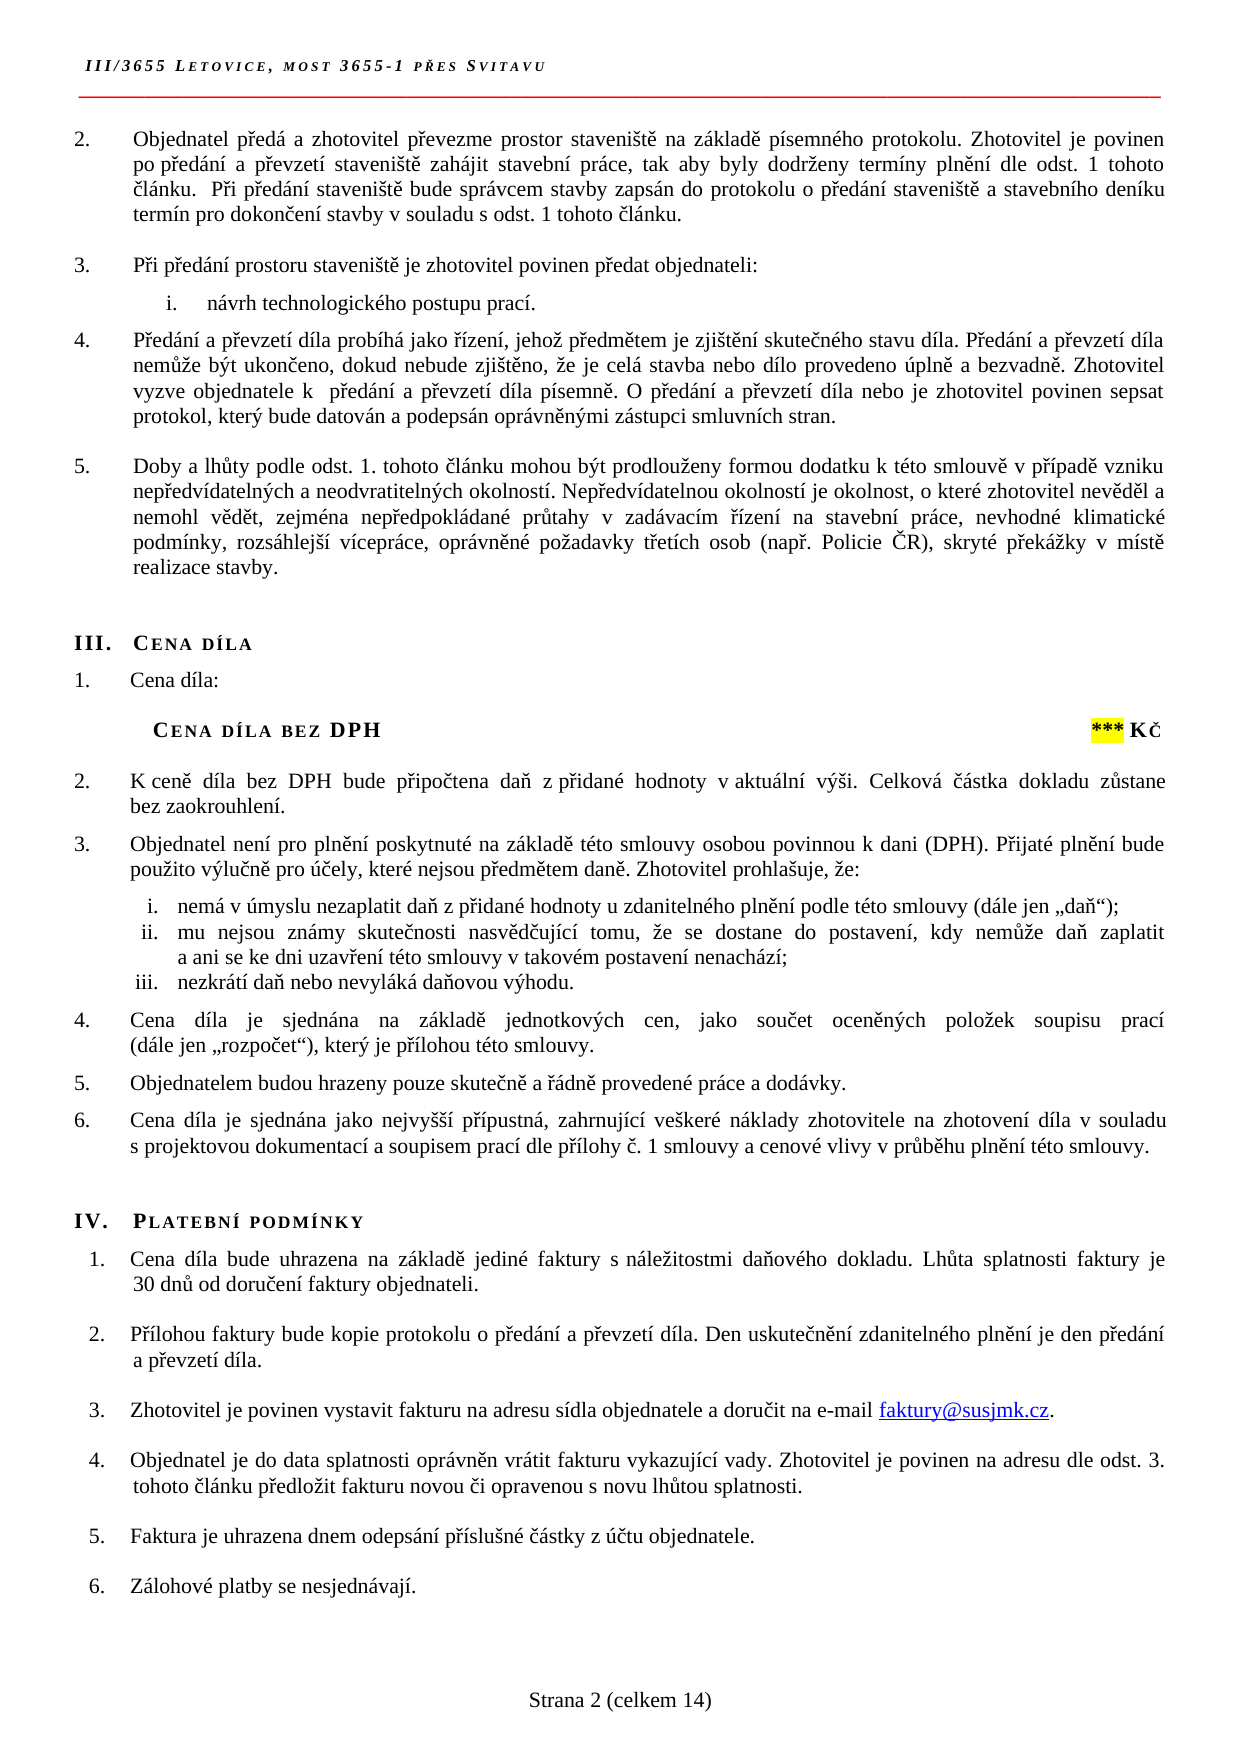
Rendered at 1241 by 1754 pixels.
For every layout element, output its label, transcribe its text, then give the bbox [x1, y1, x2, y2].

table_header *** Kč [835, 705, 1172, 755]
table_header Cena díla bez DPH [141, 705, 835, 755]
list Při předání prostoru staveniště je zhotovitel povinen předat objednateli: [74, 252, 1166, 277]
list Cena díla je sjednána na základě jednotkových cen, jako součet oceněných položek soupisu prací (dále jen „rozpočet“), který je přílohou této smlouvy. [74, 1007, 1166, 1057]
list Objednatel není pro plnění poskytnuté na základě této smlouvy osobou povinnou k dani (DPH). Přijaté plnění bude použito výlučně pro účely, které nejsou předmětem daně. Zhotovitel prohlašuje, že: [74, 831, 1166, 881]
list Cena díla bude uhrazena na základě jediné faktury s náležitostmi daňového dokladu. Lhůta splatnosti faktury je 30 dnů od doručení faktury objednateli. [89, 1246, 1166, 1296]
list návrh technologického postupu prací. [177, 289, 1166, 315]
list Zálohové platby se nesjednávají. [89, 1573, 1166, 1599]
list Cena díla [74, 629, 1166, 655]
list Objednatel je do data splatnosti oprávněn vrátit fakturu vykazující vady. Zhotovitel je povinen na adresu dle odst. 3. tohoto článku předložit fakturu novou či opravenou s novu lhůtou splatnosti. [89, 1447, 1166, 1498]
list Zhotovitel je povinen vystavit fakturu na adresu sídla objednatele a doručit na e-mail faktury@susjmk.cz. [89, 1397, 1166, 1422]
list Přílohou faktury bude kopie protokolu o předání a převzetí díla. Den uskutečnění zdanitelného plnění je den předání a převzetí díla. [89, 1321, 1166, 1372]
list Platební podmínky [74, 1208, 1166, 1233]
list K ceně díla bez DPH bude připočtena daň z přidané hodnoty v aktuální výši. Celková částka dokladu zůstane bez zaokrouhlení. [74, 768, 1166, 818]
list nezkrátí daň nebo nevyláká daňovou výhodu. [158, 969, 1166, 994]
list Objednatel předá a zhotovitel převezme prostor staveniště na základě písemného protokolu. Zhotovitel je povinen po předání a převzetí staveniště zahájit stavební práce, tak aby byly dodrženy termíny plnění dle odst. 1 tohoto článku. Při předání staveniště bude správcem stavby zapsán do protokolu o předání staveniště a stavebního deníku termín pro dokončení stavby v souladu s odst. 1 tohoto článku. [74, 126, 1166, 227]
list Cena díla: [74, 667, 1166, 692]
list Předání a převzetí díla probíhá jako řízení, jehož předmětem je zjištění skutečného stavu díla. Předání a převzetí díla nemůže být ukončeno, dokud nebude zjištěno, že je celá stavba nebo dílo provedeno úplně a bezvadně. Zhotovitel vyzve objednatele k předání a převzetí díla písemně. O předání a převzetí díla nebo je zhotovitel povinen sepsat protokol, který bude datován a podepsán oprávněnými zástupci smluvních stran. [74, 327, 1166, 428]
list nemá v úmyslu nezaplatit daň z přidané hodnoty u zdanitelného plnění podle této smlouvy (dále jen „daň“); [158, 893, 1166, 919]
list mu nejsou známy skutečnosti nasvědčující tomu, že se dostane do postavení, kdy nemůže daň zaplatit a ani se ke dni uzavření této smlouvy v takovém postavení nenachází; [158, 919, 1166, 969]
list Cena díla je sjednána jako nejvyšší přípustná, zahrnující veškeré náklady zhotovitele na zhotovení díla v souladu s projektovou dokumentací a soupisem prací dle přílohy č. 1 smlouvy a cenové vlivy v průběhu plnění této smlouvy. [74, 1107, 1166, 1158]
list Doby a lhůty podle odst. 1. tohoto článku mohou být prodlouženy formou dodatku k této smlouvě v případě vzniku nepředvídatelných a neodvratitelných okolností. Nepředvídatelnou okolností je okolnost, o které zhotovitel nevěděl a nemohl vědět, zejména nepředpokládané průtahy v zadávacím řízení na stavební práce, nevhodné klimatické podmínky, rozsáhlejší vícepráce, oprávněné požadavky třetích osob (např. Policie ČR), skryté překážky v místě realizace stavby. [74, 453, 1166, 579]
list Faktura je uhrazena dnem odepsání příslušné částky z účtu objednatele. [89, 1523, 1166, 1548]
list Objednatelem budou hrazeny pouze skutečně a řádně provedené práce a dodávky. [74, 1070, 1166, 1095]
